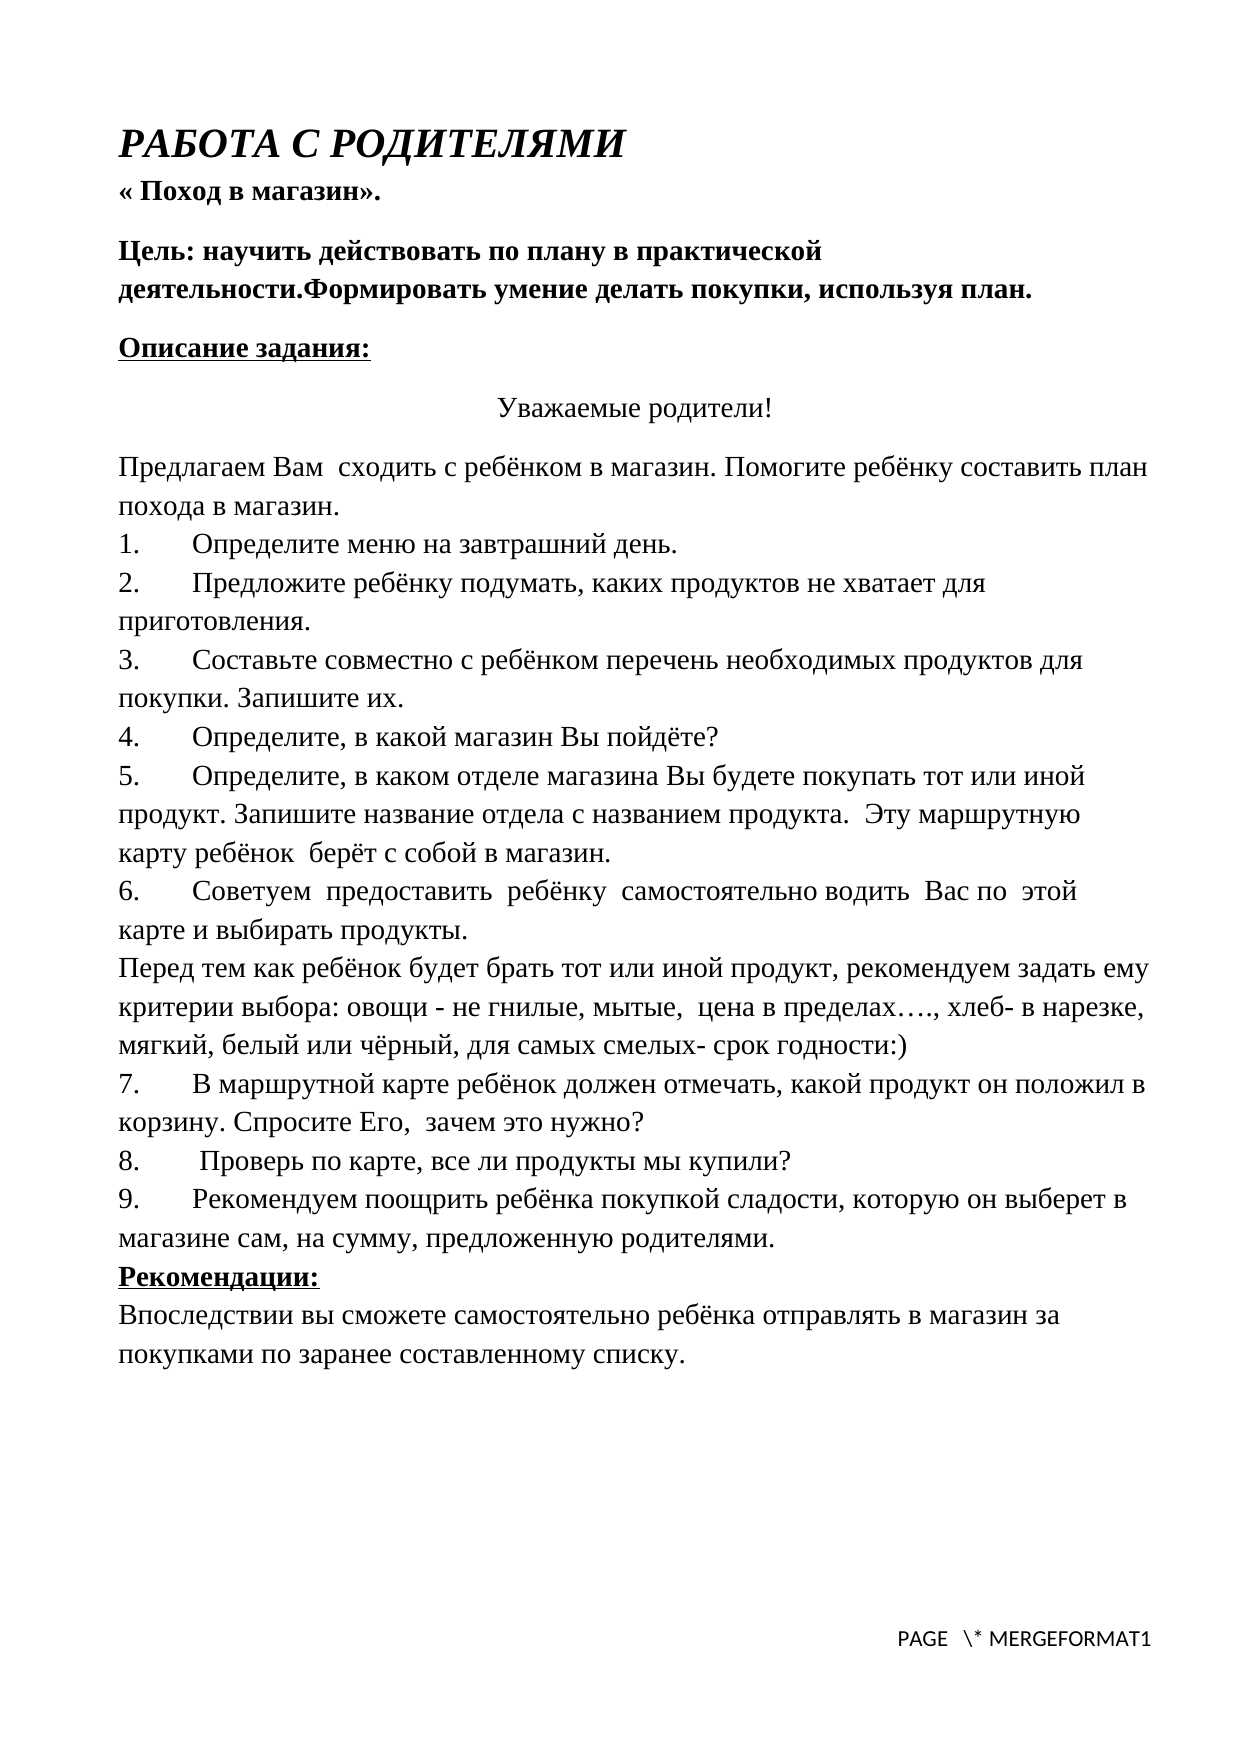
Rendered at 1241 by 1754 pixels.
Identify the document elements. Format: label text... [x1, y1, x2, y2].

list Впоследствии вы сможете самостоятельно ребёнка отправлять в магазин за покупками по заранее составленному списку. [118, 1297, 1152, 1369]
list Составьте совместно с ребёнком перечень необходимых продуктов для покупки. Запишите их. [118, 642, 1152, 714]
list Рекомендуем поощрить ребёнка покупкой сладости, которую он выберет в магазине сам, на сумму, предложенную родителями. [118, 1182, 1152, 1254]
text РАБОТА С РОДИТЕЛЯМИ [118, 118, 1152, 166]
text Описание задания: [118, 331, 1152, 364]
list Перед тем как ребёнок будет брать тот или иной продукт, рекомендуем задать ему критерии выбора: овощи - не гнилые, мытые, цена в пределах…., хлеб- в нарезке, мягкий, белый или чёрный, для самых смелых- срок годности:) [118, 950, 1152, 1061]
text Цель: научить действовать по плану в практической деятельности.Формировать умение делать покупки, используя план. [118, 233, 1152, 305]
list Предложите ребёнку подумать, каких продуктов не хватает для приготовления. [118, 565, 1152, 637]
text Уважаемые родители! [118, 390, 1152, 423]
list Определите меню на завтрашний день. [118, 526, 1152, 560]
list В маршрутной карте ребёнок должен отмечать, какой продукт он положил в корзину. Спросите Его, зачем это нужно? [118, 1066, 1152, 1138]
text « Поход в магазин». [118, 173, 1152, 207]
list Рекомендации: [118, 1259, 1152, 1292]
list Предлагаем Вам сходить с ребёнком в магазин. Помогите ребёнку составить план похода в магазин. [118, 449, 1152, 521]
list Определите, в какой магазин Вы пойдёте? [118, 719, 1152, 753]
list Проверь по карте, все ли продукты мы купили? [118, 1143, 1152, 1177]
list Определите, в каком отделе магазина Вы будете покупать тот или иной продукт. Запишите название отдела с названием продукта. Эту маршрутную карту ребёнок берёт с собой в магазин. [118, 758, 1152, 868]
list Советуем предоставить ребёнку самостоятельно водить Вас по этой карте и выбирать продукты. [118, 873, 1152, 945]
